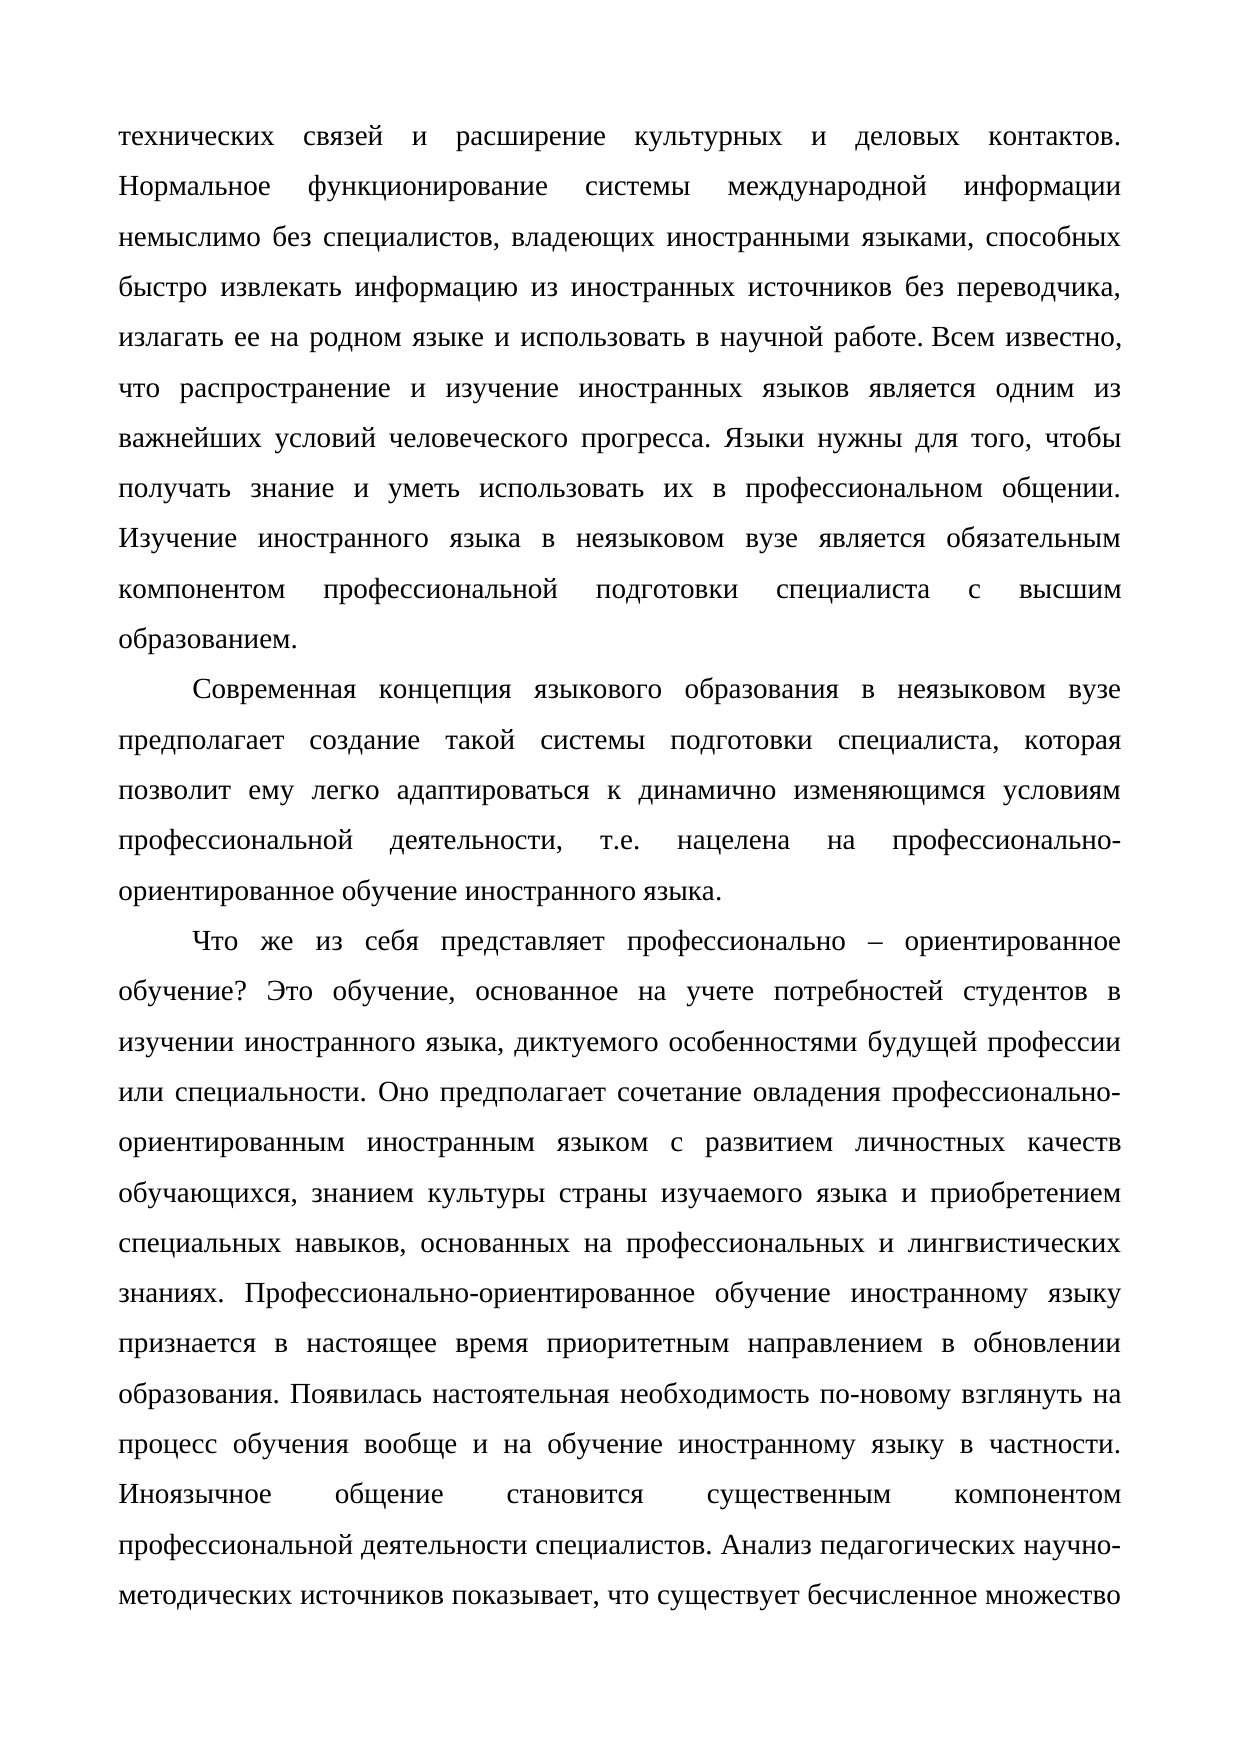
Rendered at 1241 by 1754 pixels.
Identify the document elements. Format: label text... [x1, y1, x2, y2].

text Современная концепция языкового образования в неязыковом вузе предполагает создание такой системы подготовки специалиста, которая позволит ему легко адаптироваться к динамично изменяющимся условиям профессиональной деятельности, т.е. нацелена на профессионально-ориентированное обучение иностранного языка. [118, 672, 1122, 906]
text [118, 923, 1122, 1611]
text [118, 118, 1122, 655]
